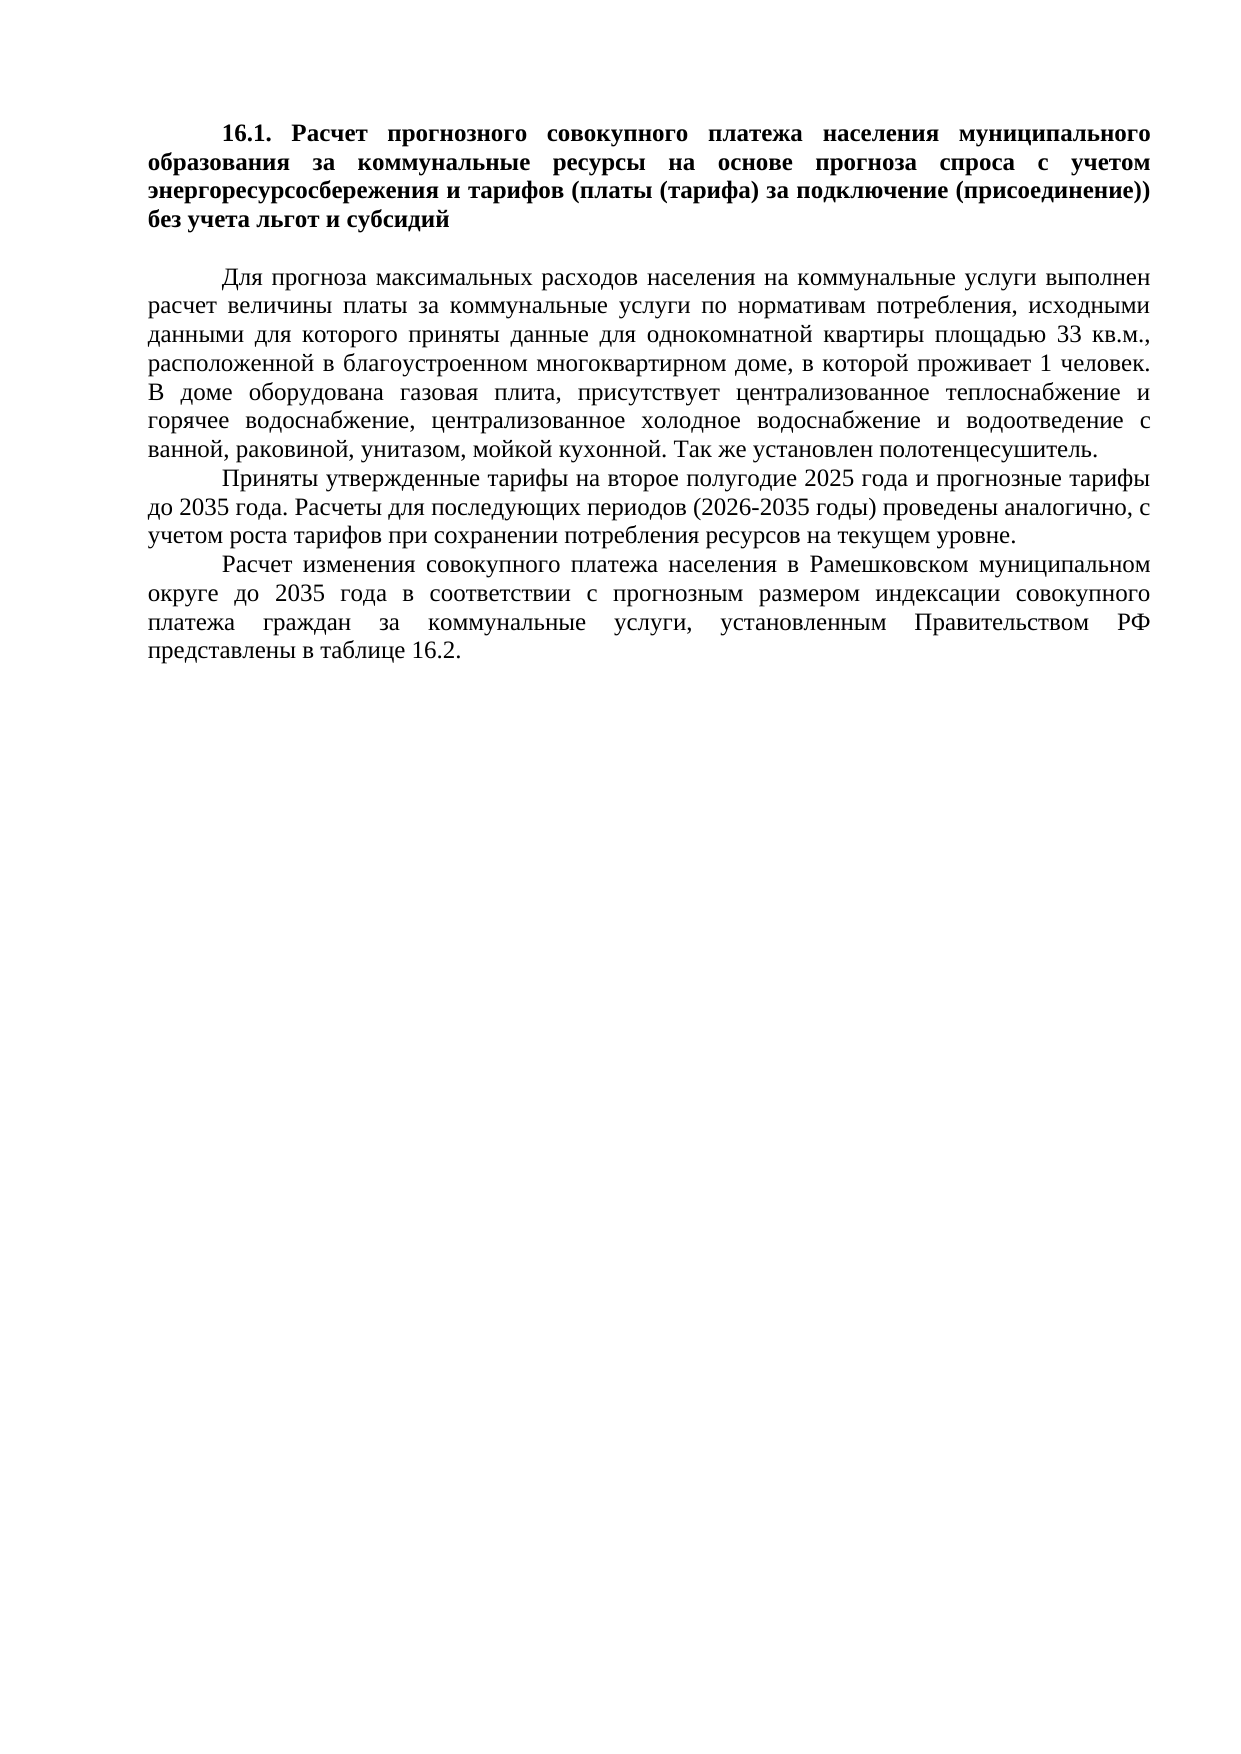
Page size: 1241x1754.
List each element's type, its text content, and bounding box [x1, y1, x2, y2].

text Для прогноза максимальных расходов населения на коммунальные услуги выполнен расчет величины платы за коммунальные услуги по нормативам потребления, исходными данными для которого приняты данные для однокомнатной квартиры площадью 33 кв.м., расположенной в благоустроенном многоквартирном доме, в которой проживает 1 человек. В доме оборудована газовая плита, присутствует централизованное теплоснабжение и горячее водоснабжение, централизованное холодное водоснабжение и водоотведение с ванной, раковиной, унитазом, мойкой кухонной. Так же установлен полотенцесушитель. [148, 262, 1152, 463]
text 16.1. Расчет прогнозного совокупного платежа населения муниципального образования за коммунальные ресурсы на основе прогноза спроса с учетом энергоресурсосбережения и тарифов (платы (тарифа) за подключение (присоединение)) без учета льгот и субсидий [148, 118, 1152, 233]
text Расчет изменения совокупного платежа населения в Рамешковском муниципальном округе до 2035 года в соответствии с прогнозным размером индексации совокупного платежа граждан за коммунальные услуги, установленным Правительством РФ представлены в таблице 16.2. [148, 549, 1152, 664]
text Приняты утвержденные тарифы на второе полугодие 2025 года и прогнозные тарифы до 2035 года. Расчеты для последующих периодов (2026-2035 годы) проведены аналогично, с учетом роста тарифов при сохранении потребления ресурсов на текущем уровне. [148, 463, 1152, 549]
